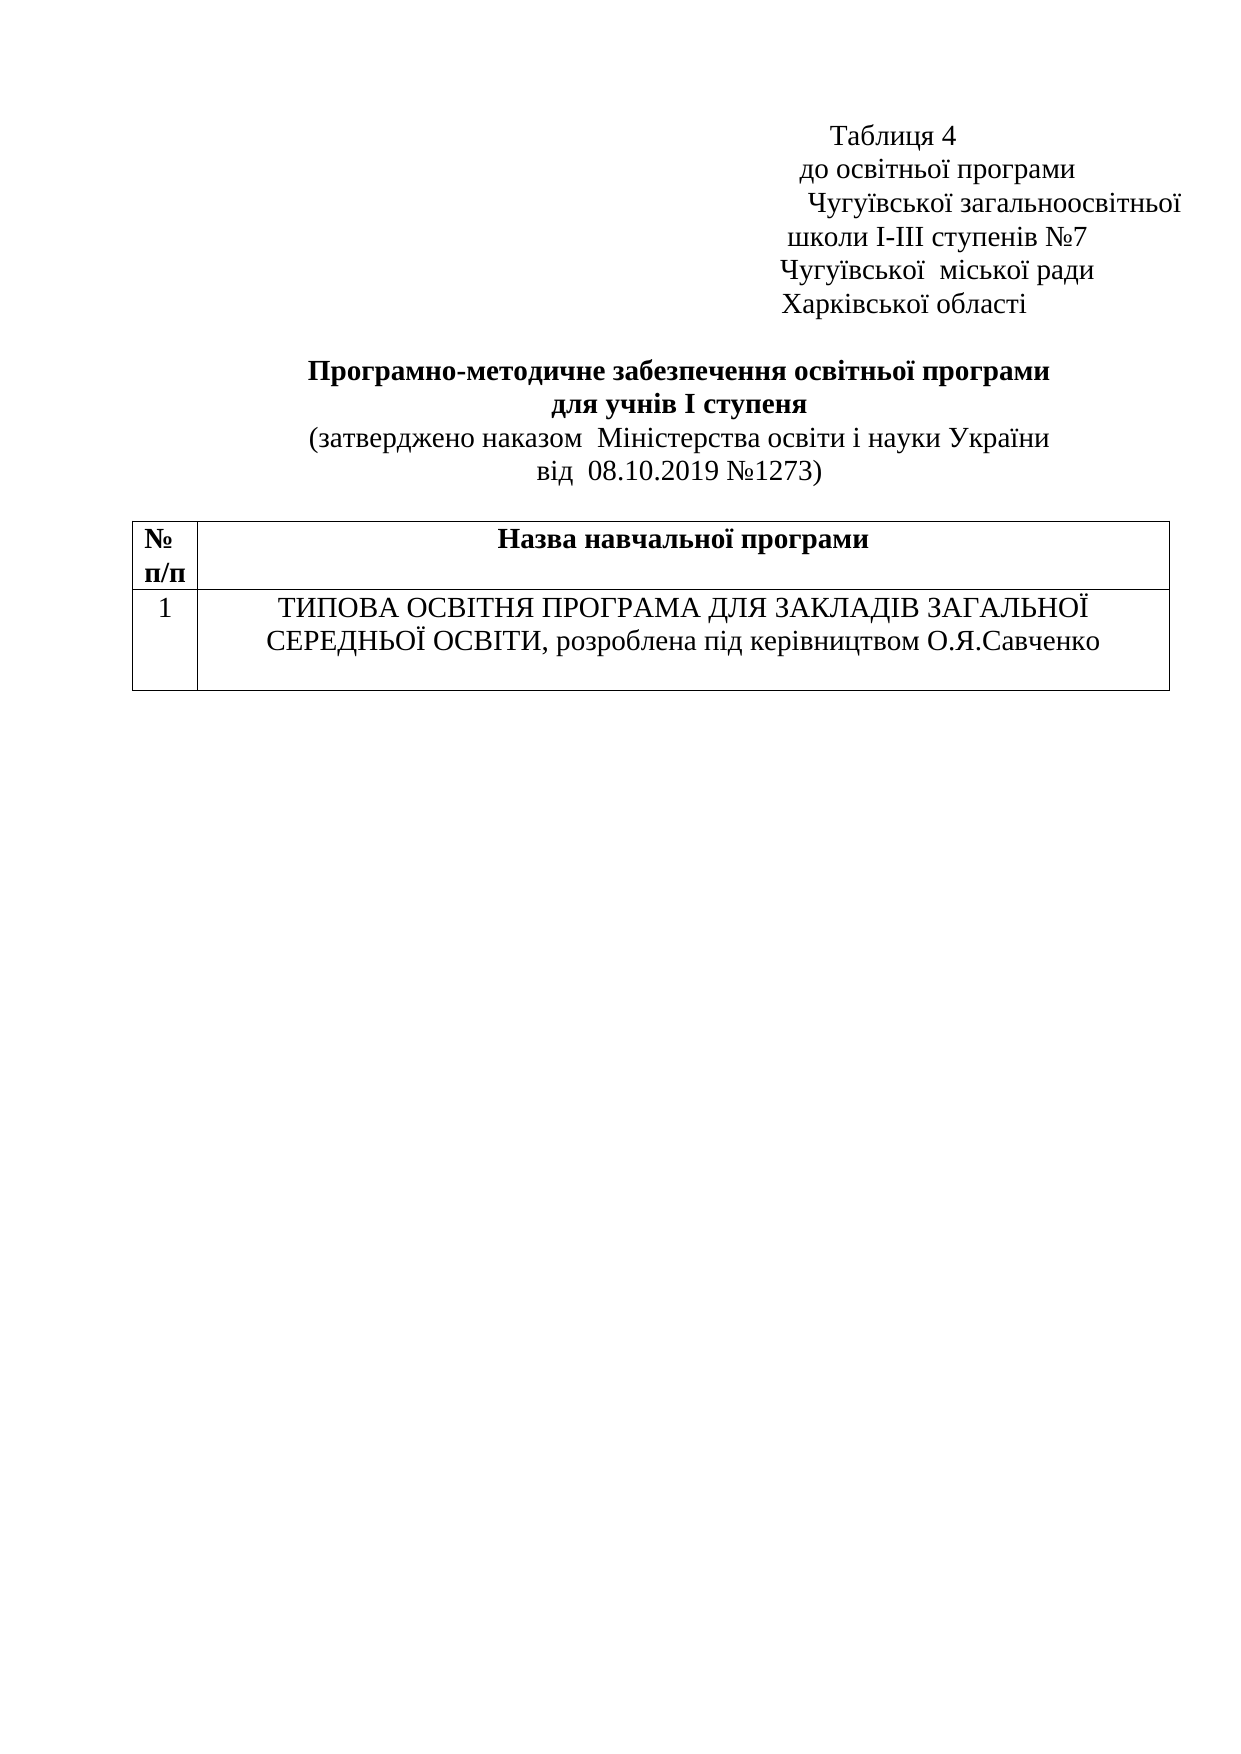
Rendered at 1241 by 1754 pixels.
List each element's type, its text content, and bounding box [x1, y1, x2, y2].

text школи І-ІІІ ступенів №7 [693, 219, 1181, 252]
text Чугуївської міської ради [620, 252, 1181, 286]
text для учнів І ступеня [177, 386, 1181, 420]
text Таблиця 4 [472, 118, 1181, 152]
text до освітньої програми [620, 152, 1181, 185]
text (затверджено наказом Міністерства освіти і науки України [177, 420, 1181, 453]
text Чугуївської загальноосвітньої [177, 185, 1181, 219]
text Харківської області [546, 286, 1181, 319]
table_header Назва навчальної програми [198, 522, 1169, 589]
table_cell 1 [133, 590, 197, 690]
text Програмно-методичне забезпечення освітньої програми [177, 353, 1181, 386]
table_cell ТИПОВА ОСВІТНЯ ПРОГРАМА ДЛЯ ЗАКЛАДІВ ЗАГАЛЬНОЇ СЕРЕДНЬОЇ ОСВІТИ, розроблена під керівництвом О.Я.Савченко [198, 590, 1169, 690]
text від 08.10.2019 №1273) [177, 453, 1181, 487]
table_header № п/п [133, 522, 197, 589]
